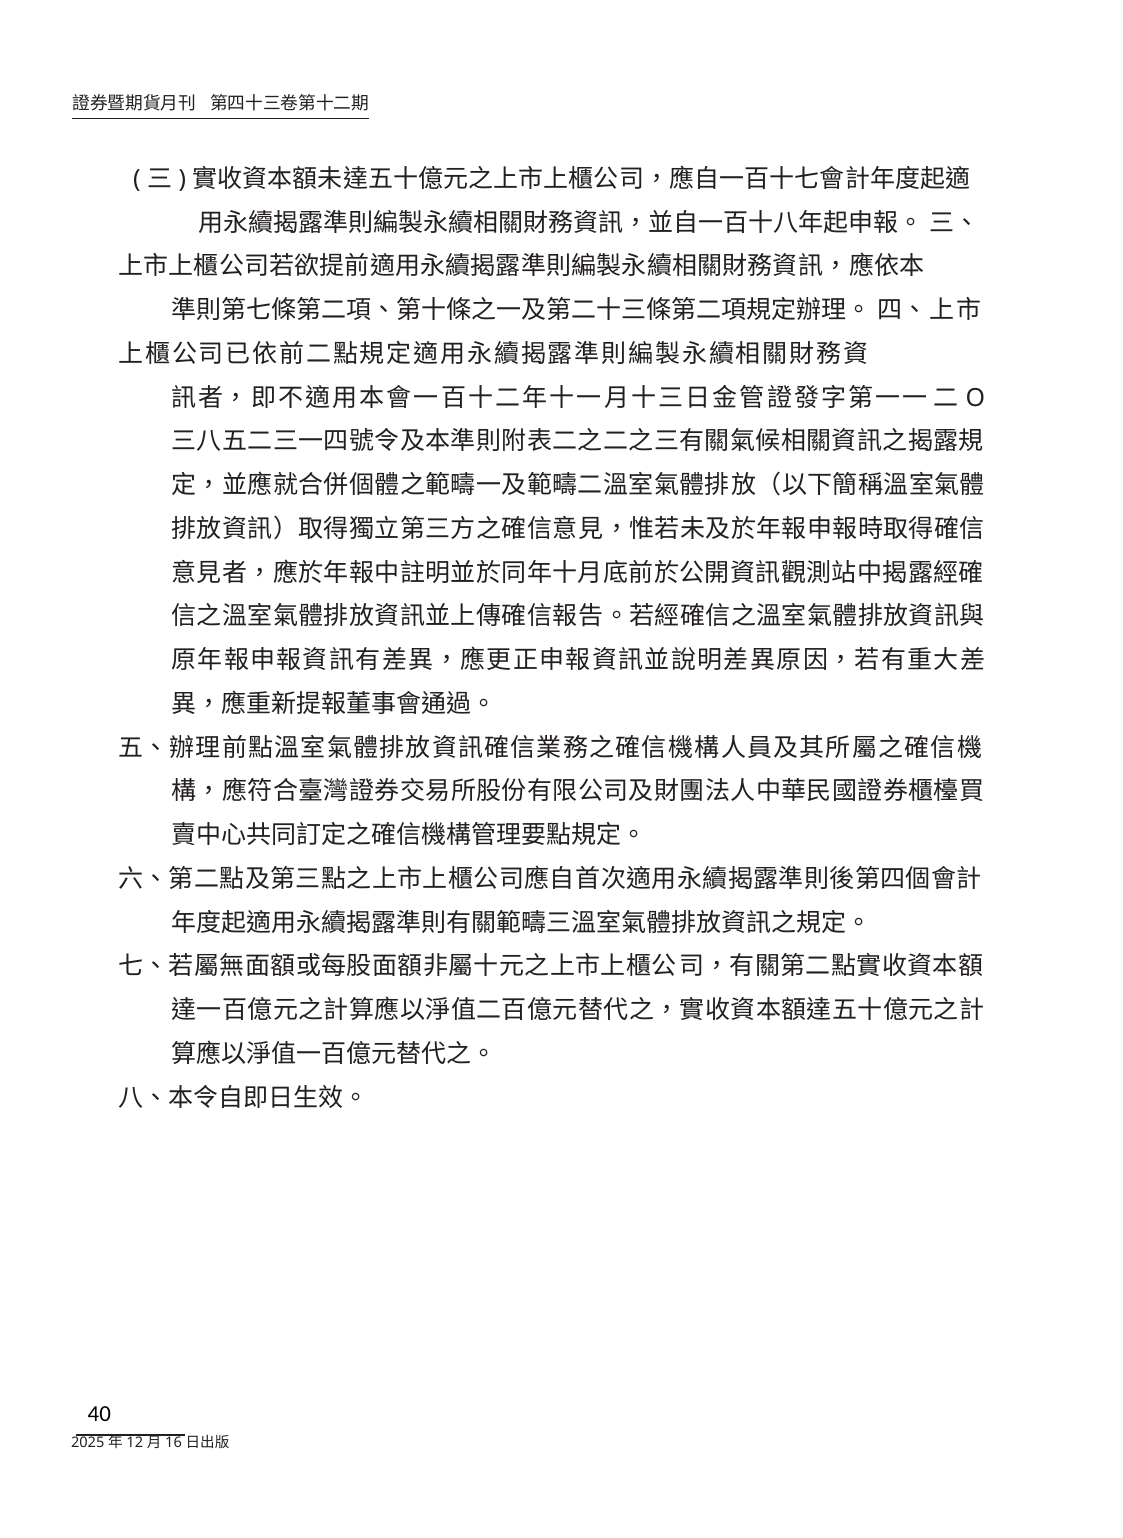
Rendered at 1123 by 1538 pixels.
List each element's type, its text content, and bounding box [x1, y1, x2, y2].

text 六、第二點及第三點之上市上櫃公司應自首次適用永續揭露準則後第四個會計 年度起適用永續揭露準則有關範疇三溫室氣體排放資訊之規定。 [118, 852, 984, 940]
text 五、辦理前點溫室氣體排放資訊確信業務之確信機構人員及其所屬之確信機 構，應符合臺灣證券交易所股份有限公司及財團法人中華民國證券櫃檯買 賣中心共同訂定之確信機構管理要點規定。 [118, 721, 985, 852]
text 用永續揭露準則編製永續相關財務資訊，並自一百十八年起申報。 三、上市上櫃公司若欲提前適用永續揭露準則編製永續相關財務資訊，應依本 [118, 196, 984, 283]
text ( 三 ) 實收資本額未達五十億元之上市上櫃公司，應自一百十七會計年度起適 [133, 165, 992, 194]
text 七、若屬無面額或每股面額非屬十元之上市上櫃公司，有關第二點實收資本額 達一百億元之計算應以淨值二百億元替代之，實收資本額達五十億元之計 算應以淨值一百億元替代之。 [118, 940, 984, 1071]
text 八、本令自即日生效。 [118, 1071, 992, 1113]
text 訊者，即不適用本會一百十二年十一月十三日金管證發字第一一二 O 三八五二三一四號令及本準則附表二之二之三有關氣候相關資訊之揭露規 定，並應就合併個體之範疇一及範疇二溫室氣體排放（以下簡稱溫室氣體 排放資訊）取得獨立第三方之確信意見，惟若未及於年報申報時取得確信 意見者，應於年報中註明並於同年十月底前於公開資訊觀測站中揭露經確 信之溫室氣體排放資訊並上傳確信報告。若經確信之溫室氣體排放資訊與 原年報申報資訊有差異，應更正申報資訊並說明差異原因，若有重大差 異，應重新提報董事會通過。 [171, 371, 985, 721]
text 準則第七條第二項、第十條之一及第二十三條第二項規定辦理。 四、上市上櫃公司已依前二點規定適用永續揭露準則編製永續相關財務資 [118, 283, 986, 371]
